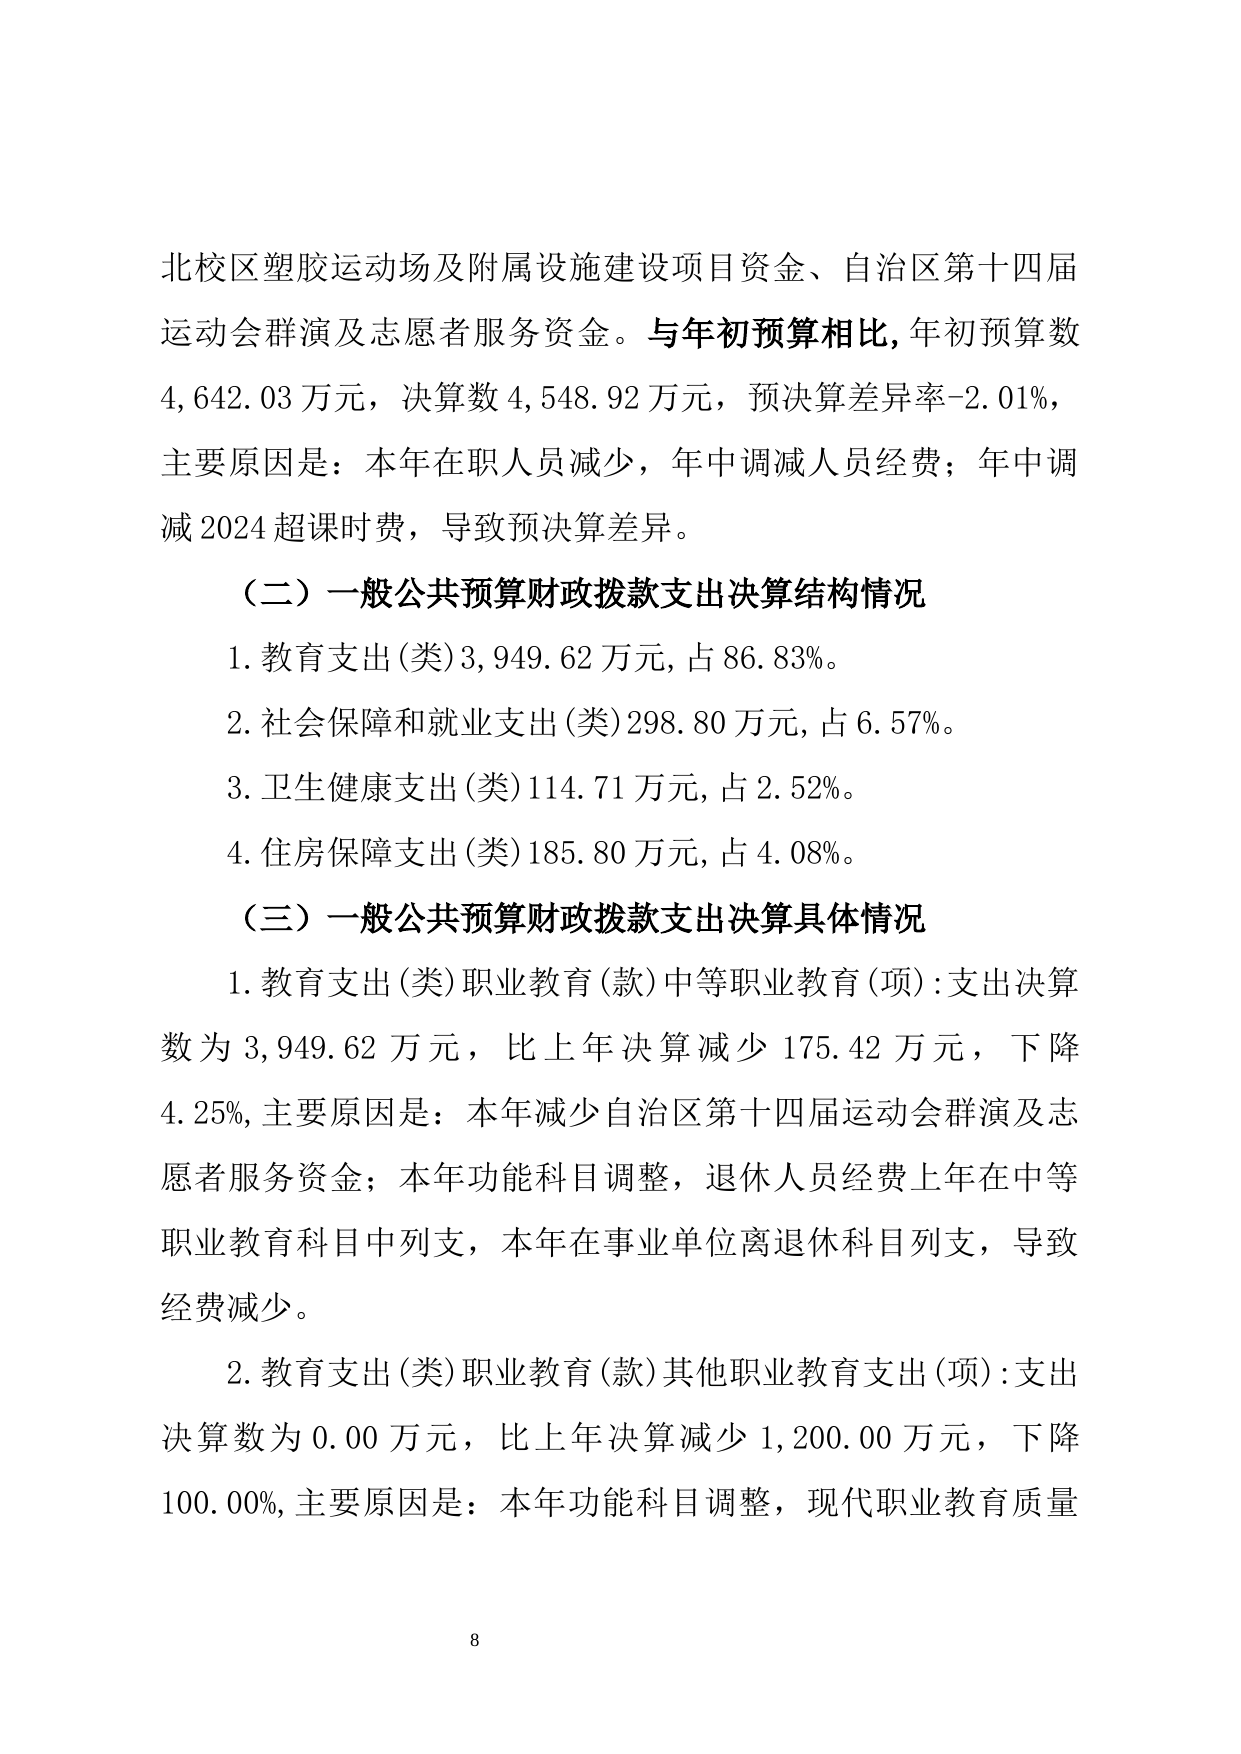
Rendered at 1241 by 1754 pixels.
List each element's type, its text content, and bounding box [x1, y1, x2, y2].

text 4.住房保障支出(类)185.80万元,占4.08%。 [159, 818, 1081, 883]
text 3.卫生健康支出(类)114.71万元,占2.52%。 [159, 753, 1081, 818]
text 1.教育支出(类)3,949.62万元,占86.83%。 [159, 623, 1081, 688]
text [159, 1338, 1081, 1533]
text （二）一般公共预算财政拨款支出决算结构情况 [159, 558, 1081, 623]
text （三）一般公共预算财政拨款支出决算具体情况 [159, 883, 1081, 948]
text 1.教育支出(类)职业教育(款)中等职业教育(项):支出决算数为3,949.62万元，比上年决算减少175.42万元，下降4.25%,主要原因是：本年减少自治区第十四届运动会群演及志愿者服务资金；本年功能科目调整，退休人员经费上年在中等职业教育科目中列支，本年在事业单位离退休科目列支，导致经费减少。 [159, 948, 1081, 1338]
text 2.社会保障和就业支出(类)298.80万元,占6.57%。 [159, 688, 1081, 753]
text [159, 233, 1081, 558]
